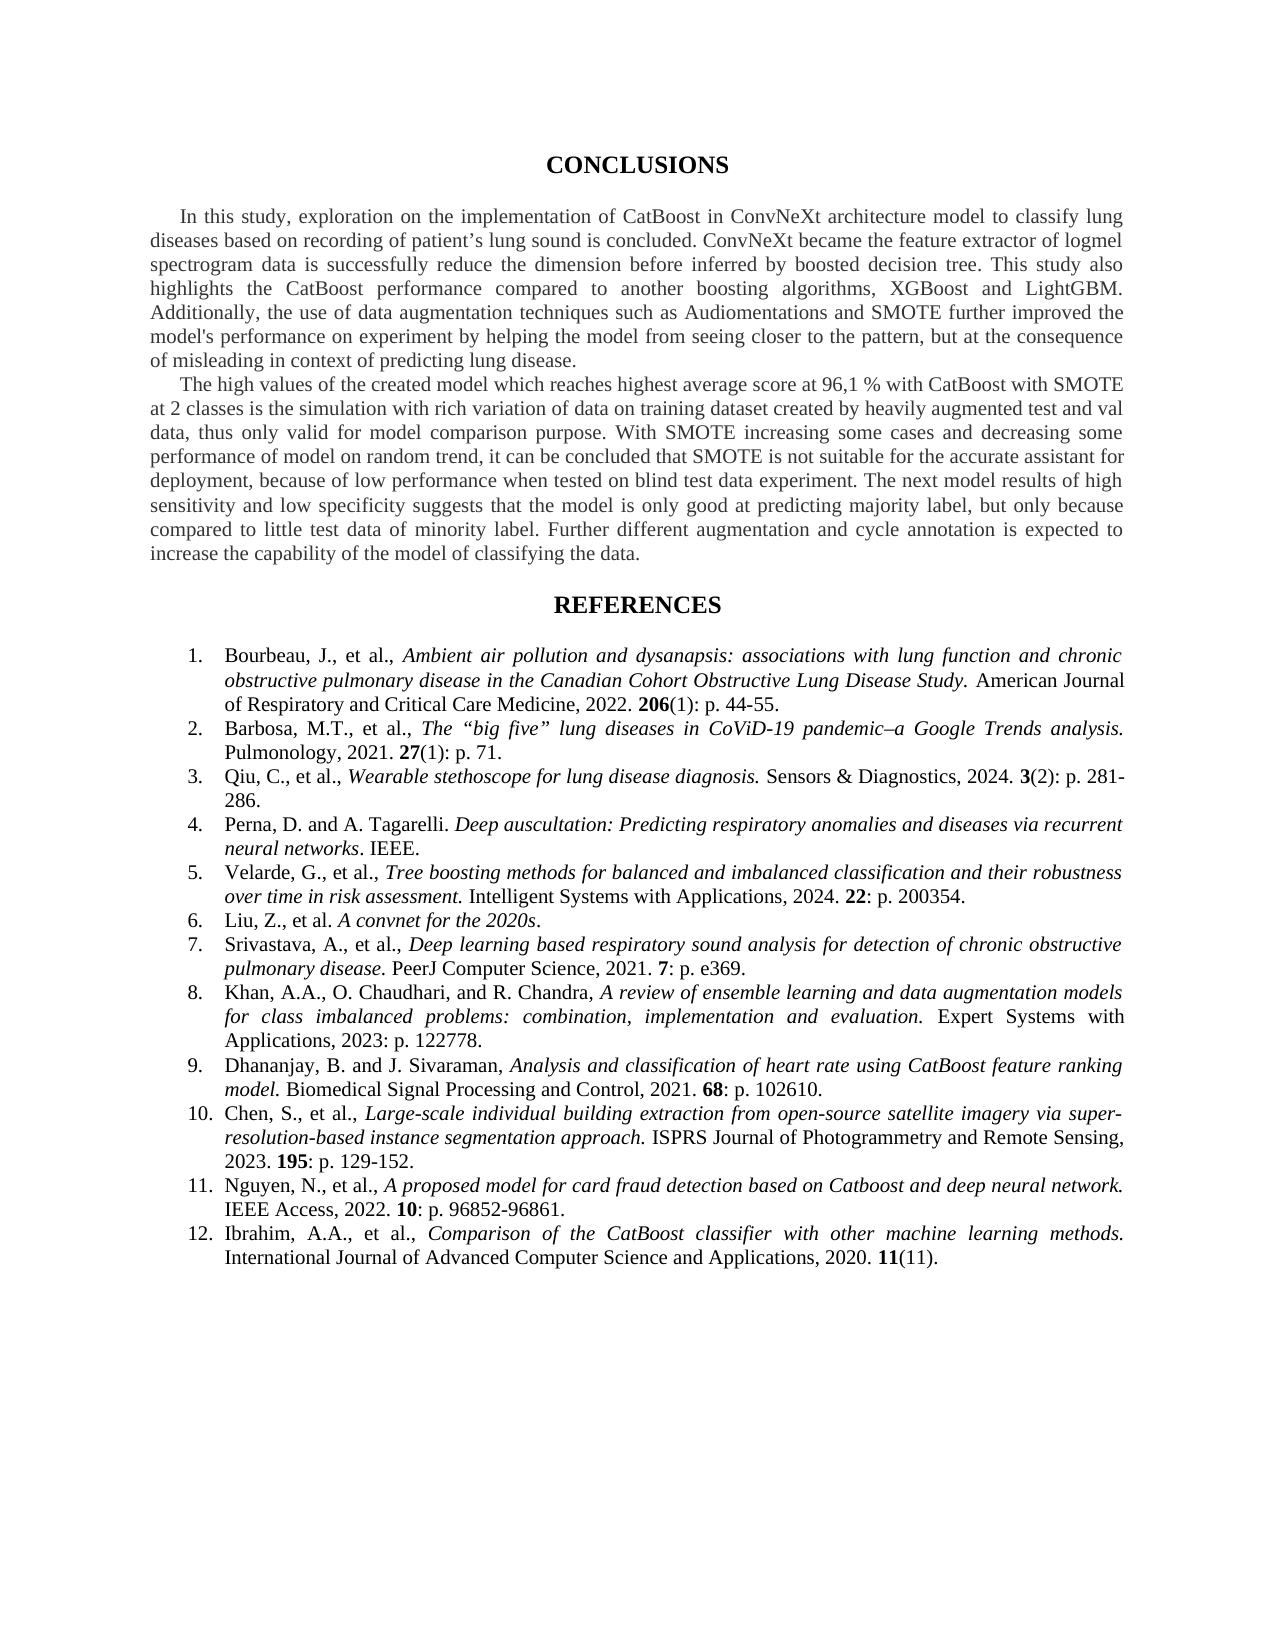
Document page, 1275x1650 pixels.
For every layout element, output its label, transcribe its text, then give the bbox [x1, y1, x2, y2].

subtitle References [150, 590, 1125, 618]
text 3. Qiu, C., et al., Wearable stethoscope for lung disease diagnosis. Sensors & Diagnostics, 2024. 3(2): p. 281-286. [187, 764, 1125, 812]
text 4. Perna, D. and A. Tagarelli. Deep auscultation: Predicting respiratory anomalies and diseases via recurrent neural networks. IEEE. [187, 812, 1125, 860]
list In this study, exploration on the implementation of CatBoost in ConvNeXt architecture model to classify lung diseases based on recording of patient’s lung sound is concluded. ConvNeXt became the feature extractor of logmel spectrogram data is successfully reduce the dimension before inferred by boosted decision tree. This study also highlights the CatBoost performance compared to another boosting algorithms, XGBoost and LightGBM. Additionally, the use of data augmentation techniques such as Audiomentations and SMOTE further improved the model's performance on experiment by helping the model from seeing closer to the pattern, but at the consequence of misleading in context of predicting lung disease. [150, 204, 1125, 372]
text 5. Velarde, G., et al., Tree boosting methods for balanced and imbalanced classification and their robustness over time in risk assessment. Intelligent Systems with Applications, 2024. 22: p. 200354. [187, 860, 1125, 908]
subtitle CONCLUSIONS [150, 150, 1125, 179]
list The high values of the created model which reaches highest average score at 96,1 % with CatBoost with SMOTE at 2 classes is the simulation with rich variation of data on training dataset created by heavily augmented test and val data, thus only valid for model comparison purpose. With SMOTE increasing some cases and decreasing some performance of model on random trend, it can be concluded that SMOTE is not suitable for the accurate assistant for deployment, because of low performance when tested on blind test data experiment. The next model results of high sensitivity and low specificity suggests that the model is only good at predicting majority label, but only because compared to little test data of minority label. Further different augmentation and cycle annotation is expected to increase the capability of the model of classifying the data. [150, 372, 1125, 565]
text 1. Bourbeau, J., et al., Ambient air pollution and dysanapsis: associations with lung function and chronic obstructive pulmonary disease in the Canadian Cohort Obstructive Lung Disease Study. American Journal of Respiratory and Critical Care Medicine, 2022. 206(1): p. 44-55. [187, 643, 1125, 716]
text 6. Liu, Z., et al. A convnet for the 2020s. [187, 908, 1125, 932]
text 7. Srivastava, A., et al., Deep learning based respiratory sound analysis for detection of chronic obstructive pulmonary disease. PeerJ Computer Science, 2021. 7: p. e369. [187, 932, 1125, 980]
text 12. Ibrahim, A.A., et al., Comparison of the CatBoost classifier with other machine learning methods. International Journal of Advanced Computer Science and Applications, 2020. 11(11). [187, 1221, 1125, 1269]
text 9. Dhananjay, B. and J. Sivaraman, Analysis and classification of heart rate using CatBoost feature ranking model. Biomedical Signal Processing and Control, 2021. 68: p. 102610. [187, 1052, 1125, 1101]
text 10. Chen, S., et al., Large-scale individual building extraction from open-source satellite imagery via super-resolution-based instance segmentation approach. ISPRS Journal of Photogrammetry and Remote Sensing, 2023. 195: p. 129-152. [187, 1101, 1125, 1173]
text 2. Barbosa, M.T., et al., The “big five” lung diseases in CoViD-19 pandemic–a Google Trends analysis. Pulmonology, 2021. 27(1): p. 71. [187, 716, 1125, 764]
text 11. Nguyen, N., et al., A proposed model for card fraud detection based on Catboost and deep neural network. IEEE Access, 2022. 10: p. 96852-96861. [187, 1173, 1125, 1221]
text 8. Khan, A.A., O. Chaudhari, and R. Chandra, A review of ensemble learning and data augmentation models for class imbalanced problems: combination, implementation and evaluation. Expert Systems with Applications, 2023: p. 122778. [187, 980, 1125, 1052]
